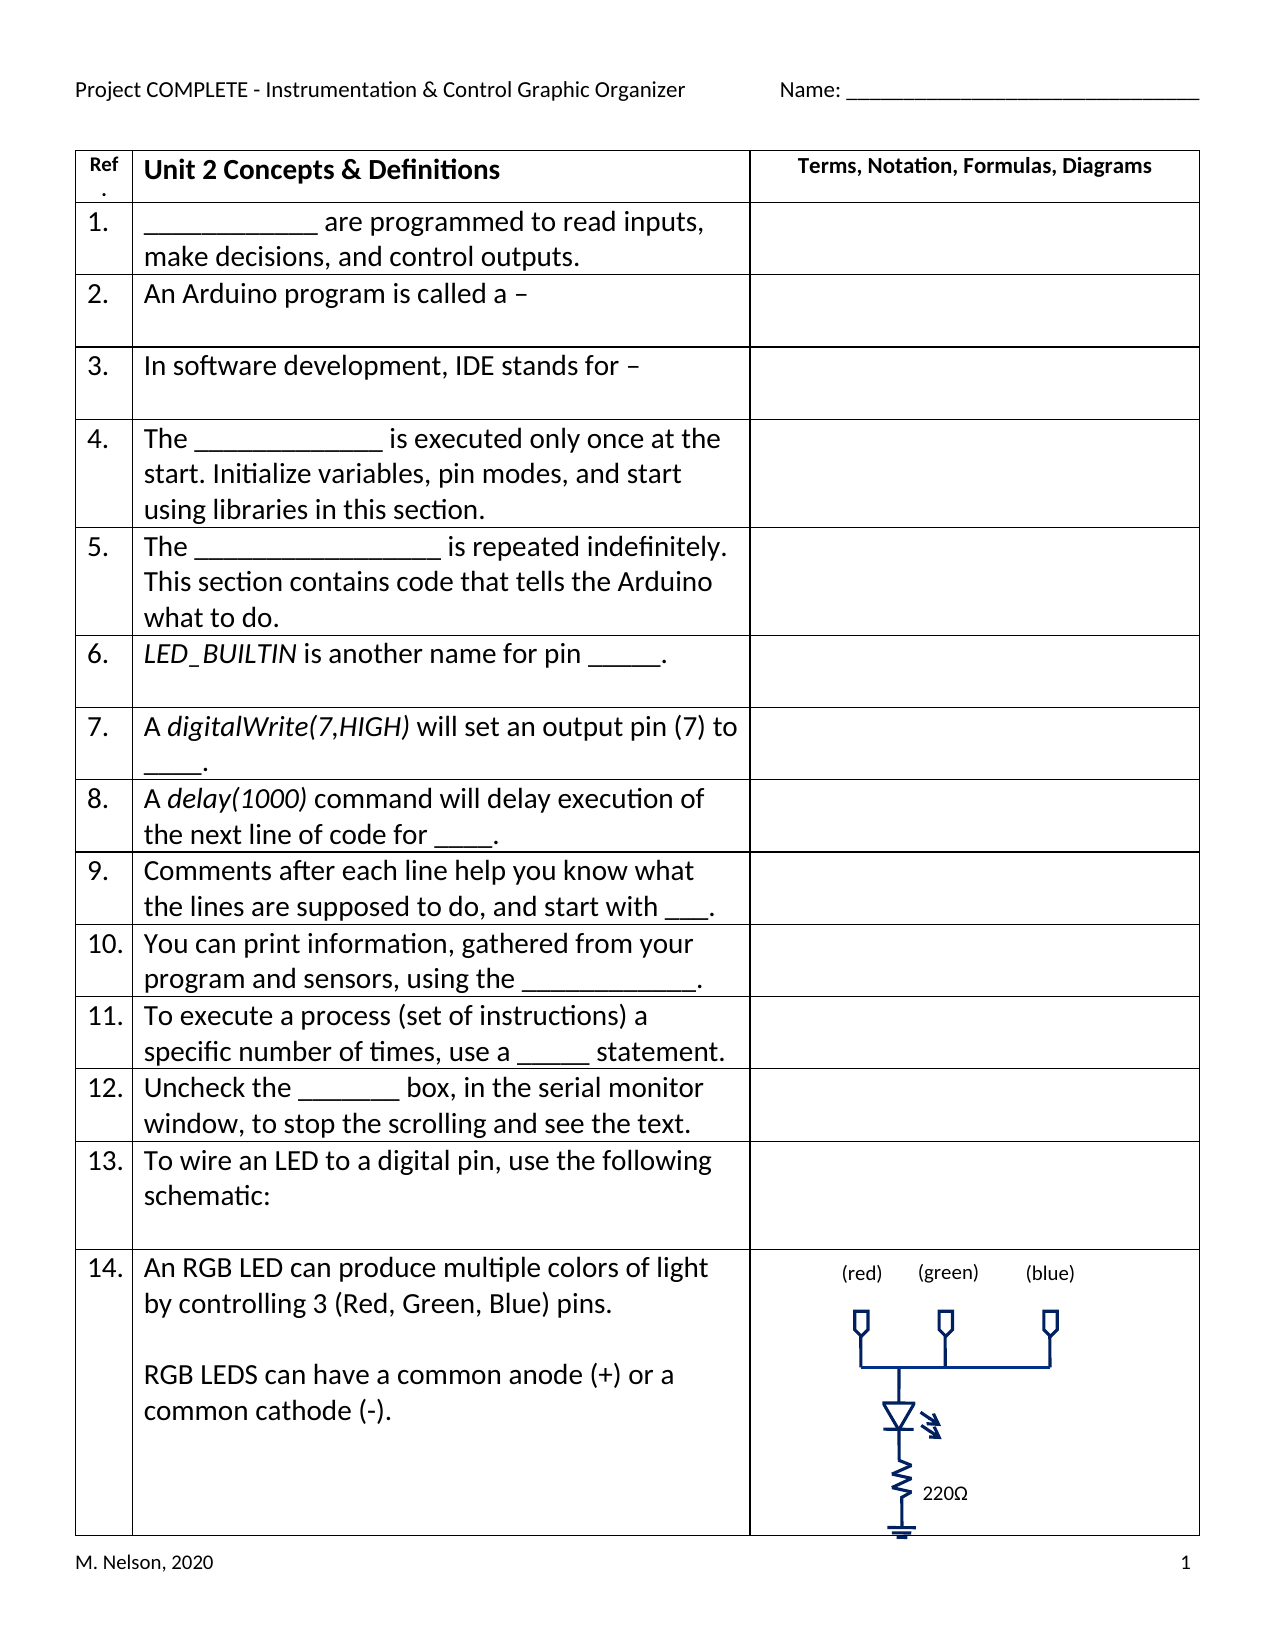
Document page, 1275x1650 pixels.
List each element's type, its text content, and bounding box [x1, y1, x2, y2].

table_cell Comments after each line help you know what the lines are supposed to do, and start with ___. [133, 853, 749, 924]
table_cell [751, 1142, 1199, 1248]
table_cell An RGB LED can produce multiple colors of light by controlling 3 (Red, Green, Blue) pins. RGB LEDS can have a common anode (+) or a common cathode (-). [133, 1250, 749, 1534]
table_cell A digitalWrite(7,HIGH) will set an output pin (7) to ____. [133, 708, 749, 779]
table_cell [76, 528, 132, 634]
table_header Unit 2 Concepts & Definitions [133, 151, 749, 202]
table_cell [751, 997, 1199, 1068]
table_cell An Arduino program is called a – [133, 275, 749, 346]
table_header Ref. [76, 151, 132, 202]
table_cell [76, 203, 132, 274]
table_cell To wire an LED to a digital pin, use the following schematic: [133, 1142, 749, 1248]
table_cell A delay(1000) command will delay execution of the next line of code for ____. [133, 780, 749, 851]
table_cell [76, 420, 132, 527]
table_cell [751, 925, 1199, 996]
table_cell In software development, IDE stands for – [133, 348, 749, 419]
table_cell [751, 203, 1199, 274]
table_cell [751, 1250, 1199, 1534]
table_cell [76, 997, 132, 1068]
table_cell [76, 348, 132, 419]
table_cell The _____________ is executed only once at the start. Initialize variables, pin modes, and start using libraries in this section. [133, 420, 749, 527]
table_cell [76, 925, 132, 996]
table_cell [751, 275, 1199, 346]
table_cell [76, 708, 132, 779]
table_cell [751, 348, 1199, 419]
table_cell [751, 420, 1199, 527]
table_cell [76, 275, 132, 346]
table_cell LED_BUILTIN is another name for pin _____. [133, 636, 749, 707]
table_cell [76, 1142, 132, 1248]
table_cell [751, 1069, 1199, 1141]
table_cell To execute a process (set of instructions) a specific number of times, use a _____ statement. [133, 997, 749, 1068]
table_cell [751, 528, 1199, 634]
table_cell [76, 636, 132, 707]
table_cell ____________ are programmed to read inputs, make decisions, and control outputs. [133, 203, 749, 274]
table_cell [751, 780, 1199, 851]
table_cell [751, 708, 1199, 779]
table_cell You can print information, gathered from your program and sensors, using the ____________. [133, 925, 749, 996]
table_header Terms, Notation, Formulas, Diagrams [751, 151, 1199, 202]
table_cell [76, 1250, 132, 1534]
table_cell Uncheck the _______ box, in the serial monitor window, to stop the scrolling and see the text. [133, 1069, 749, 1141]
table_cell [76, 780, 132, 851]
table_cell [751, 636, 1199, 707]
table_cell The _________________ is repeated indefinitely. This section contains code that tells the Arduino what to do. [133, 528, 749, 634]
table_cell [76, 1069, 132, 1141]
table_cell [76, 853, 132, 924]
table_cell [751, 853, 1199, 924]
